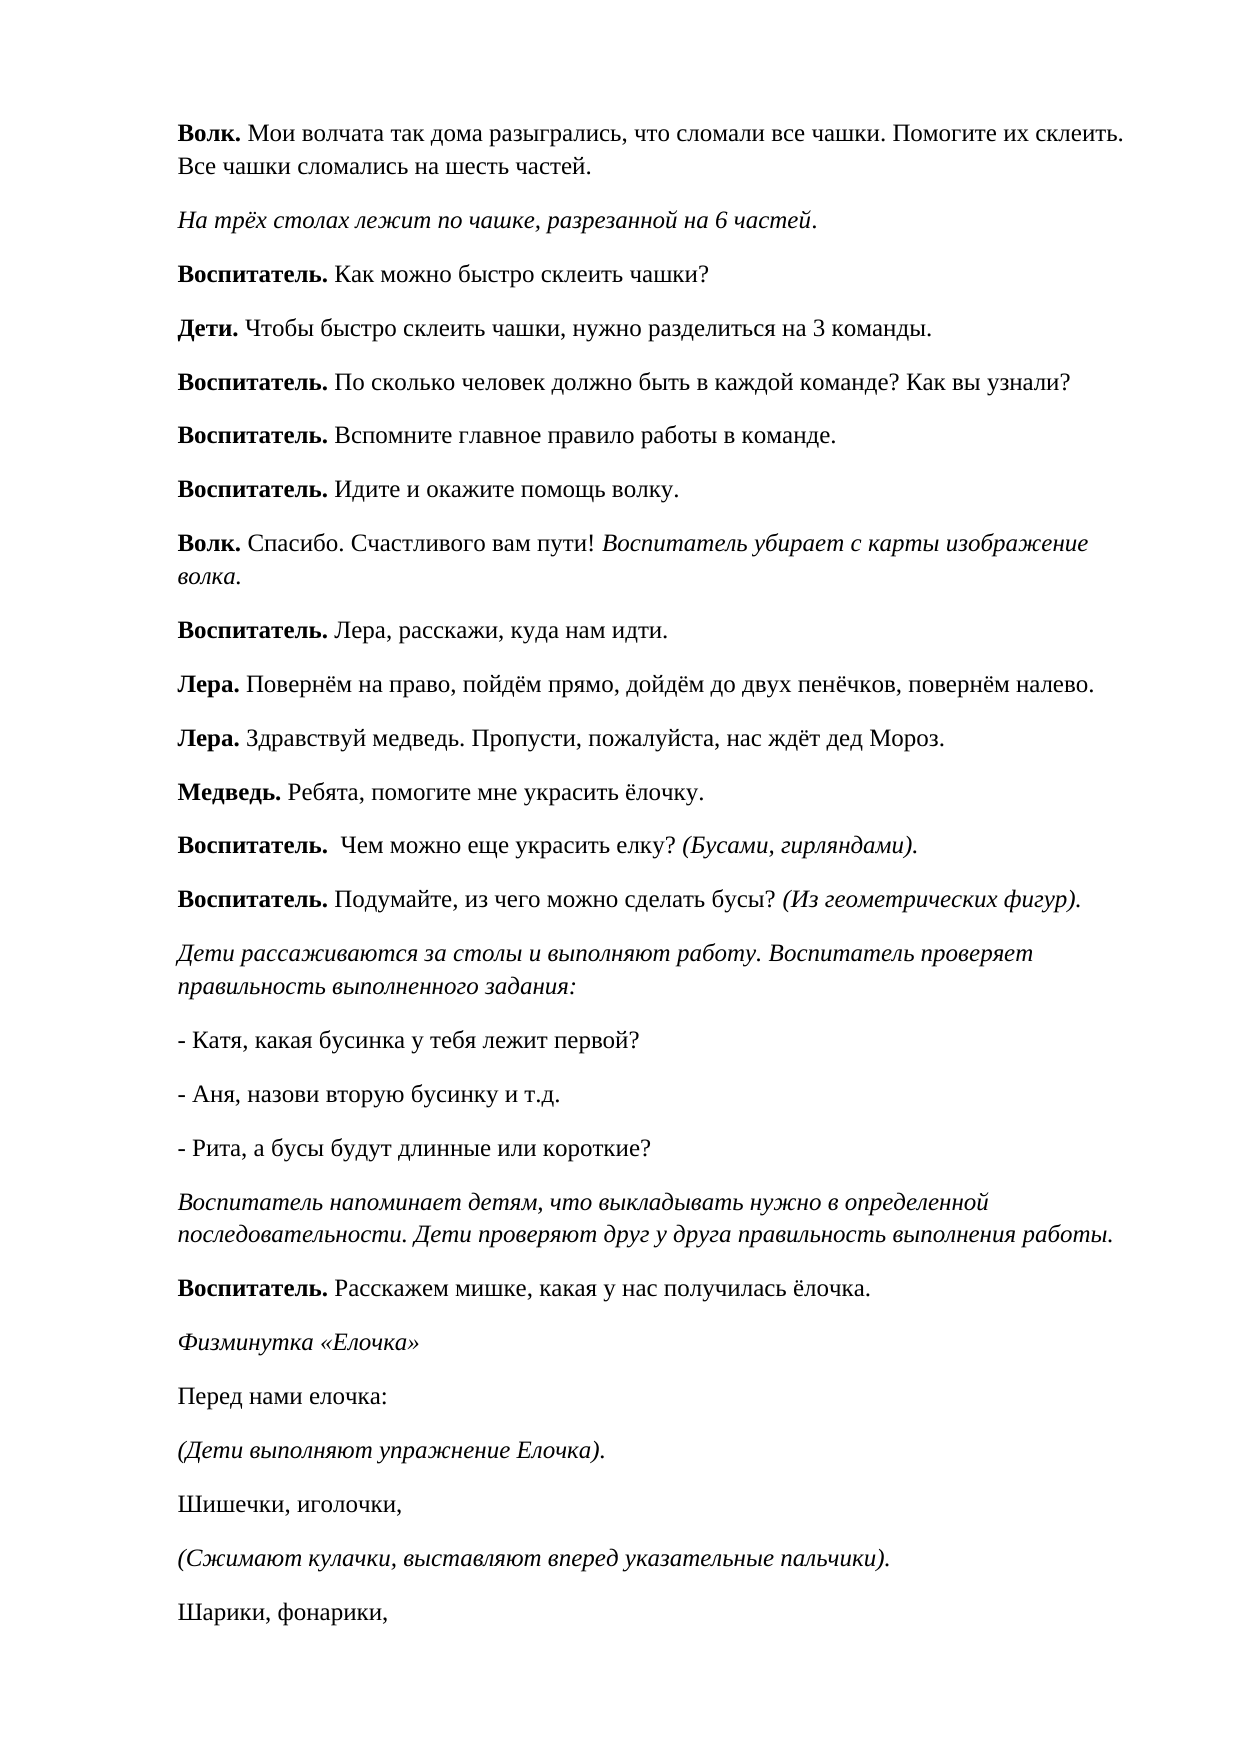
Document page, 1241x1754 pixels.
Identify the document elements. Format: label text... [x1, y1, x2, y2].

text Лера. Здравствуй медведь. Пропусти, пожалуйста, нас ждёт дед Мороз. [177, 723, 1152, 751]
text Воспитатель. Чем можно еще украсить елку? (Бусами, гирляндами). [177, 830, 1152, 859]
text Дети рассаживаются за столы и выполняют работу. Воспитатель проверяет правильность выполненного задания: [177, 938, 1152, 1000]
text Воспитатель. Расскажем мишке, какая у нас получилась ёлочка. [177, 1273, 1152, 1302]
text - Аня, назови вторую бусинку и т.д. [177, 1079, 1152, 1108]
text Перед нами елочка: [177, 1381, 1152, 1410]
text Дети. Чтобы быстро склеить чашки, нужно разделиться на 3 команды. [177, 313, 1152, 341]
text Физминутка «Елочка» [177, 1327, 1152, 1356]
text Лера. Повернём на право, пойдём прямо, дойдём до двух пенёчков, повернём налево. [177, 669, 1152, 698]
text - Рита, а бусы будут длинные или короткие? [177, 1133, 1152, 1161]
text (Сжимают кулачки, выставляют вперед указательные пальчики). [177, 1543, 1152, 1571]
text Медведь. Ребята, помогите мне украсить ёлочку. [177, 777, 1152, 805]
text Воспитатель. Идите и окажите помощь волку. [177, 474, 1152, 503]
text (Дети выполняют упражнение Елочка). [177, 1435, 1152, 1464]
text Воспитатель. Как можно быстро склеить чашки? [177, 259, 1152, 288]
text Волк. Спасибо. Счастливого вам пути! Воспитатель убирает с карты изображение волка. [177, 528, 1152, 590]
text Шарики, фонарики, [177, 1597, 1152, 1625]
text Волк. Мои волчата так дома разыгрались, что сломали все чашки. Помогите их склеить. Все чашки сломались на шесть частей. [177, 118, 1152, 180]
text Воспитатель. Лера, расскажи, куда нам идти. [177, 615, 1152, 644]
text Воспитатель. Подумайте, из чего можно сделать бусы? (Из геометрических фигур). [177, 884, 1152, 913]
text Воспитатель напоминает детям, что выкладывать нужно в определенной последовательности. Дети проверяют друг у друга правильность выполнения работы. [177, 1187, 1152, 1248]
text Воспитатель. По сколько человек должно быть в каждой команде? Как вы узнали? [177, 367, 1152, 395]
text На трёх столах лежит по чашке, разрезанной на 6 частей. [177, 205, 1152, 234]
text - Катя, какая бусинка у тебя лежит первой? [177, 1025, 1152, 1054]
text Воспитатель. Вспомните главное правило работы в команде. [177, 420, 1152, 449]
text Шишечки, иголочки, [177, 1489, 1152, 1518]
